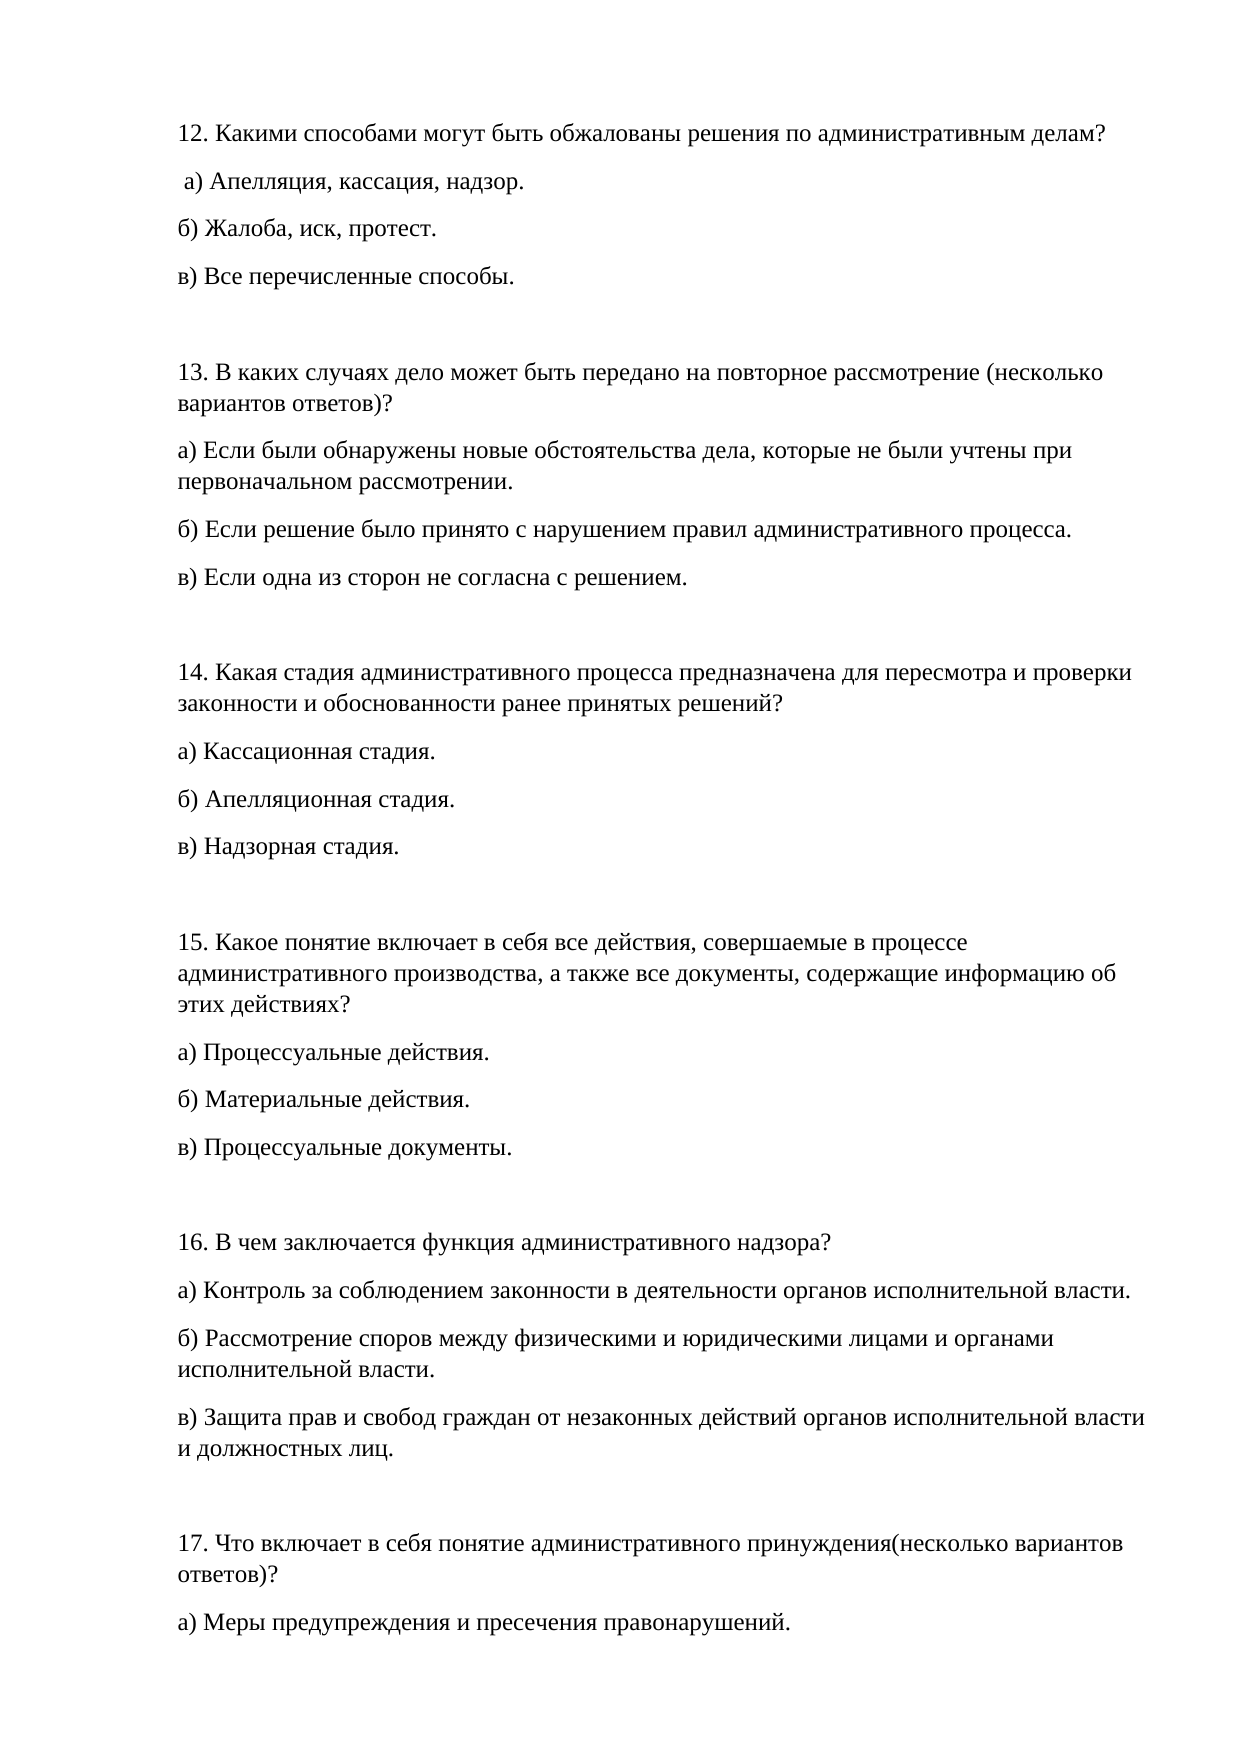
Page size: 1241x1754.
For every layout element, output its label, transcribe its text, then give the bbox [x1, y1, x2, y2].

text в) Надзорная стадия. [177, 831, 1152, 860]
text б) Материальные действия. [177, 1084, 1152, 1113]
text 13. В каких случаях дело может быть передано на повторное рассмотрение (несколько вариантов ответов)? [177, 357, 1152, 416]
text 15. Какое понятие включает в себя все действия, совершаемые в процессе административного производства, а также все документы, содержащие информацию об этих действиях? [177, 927, 1152, 1018]
text а) Меры предупреждения и пресечения правонарушений. [177, 1607, 1152, 1636]
text б) Если решение было принято с нарушением правил административного процесса. [177, 514, 1152, 543]
text в) Если одна из сторон не согласна с решением. [177, 562, 1152, 591]
text б) Жалоба, иск, протест. [177, 213, 1152, 242]
text а) Контроль за соблюдением законности в деятельности органов исполнительной власти. [177, 1275, 1152, 1304]
text а) Апелляция, кассация, надзор. [177, 166, 1152, 194]
text 17. Что включает в себя понятие административного принуждения(несколько вариантов ответов)? [177, 1528, 1152, 1588]
text в) Все перечисленные способы. [177, 261, 1152, 290]
text 12. Какими способами могут быть обжалованы решения по административным делам? [177, 118, 1152, 147]
text а) Если были обнаружены новые обстоятельства дела, которые не были учтены при первоначальном рассмотрении. [177, 435, 1152, 495]
text б) Рассмотрение споров между физическими и юридическими лицами и органами исполнительной власти. [177, 1323, 1152, 1383]
text а) Процессуальные действия. [177, 1037, 1152, 1065]
text а) Кассационная стадия. [177, 736, 1152, 765]
text 14. Какая стадия административного процесса предназначена для пересмотра и проверки законности и обоснованности ранее принятых решений? [177, 657, 1152, 717]
text б) Апелляционная стадия. [177, 784, 1152, 812]
text 16. В чем заключается функция административного надзора? [177, 1227, 1152, 1256]
text в) Защита прав и свобод граждан от незаконных действий органов исполнительной власти и должностных лиц. [177, 1402, 1152, 1461]
text в) Процессуальные документы. [177, 1132, 1152, 1161]
